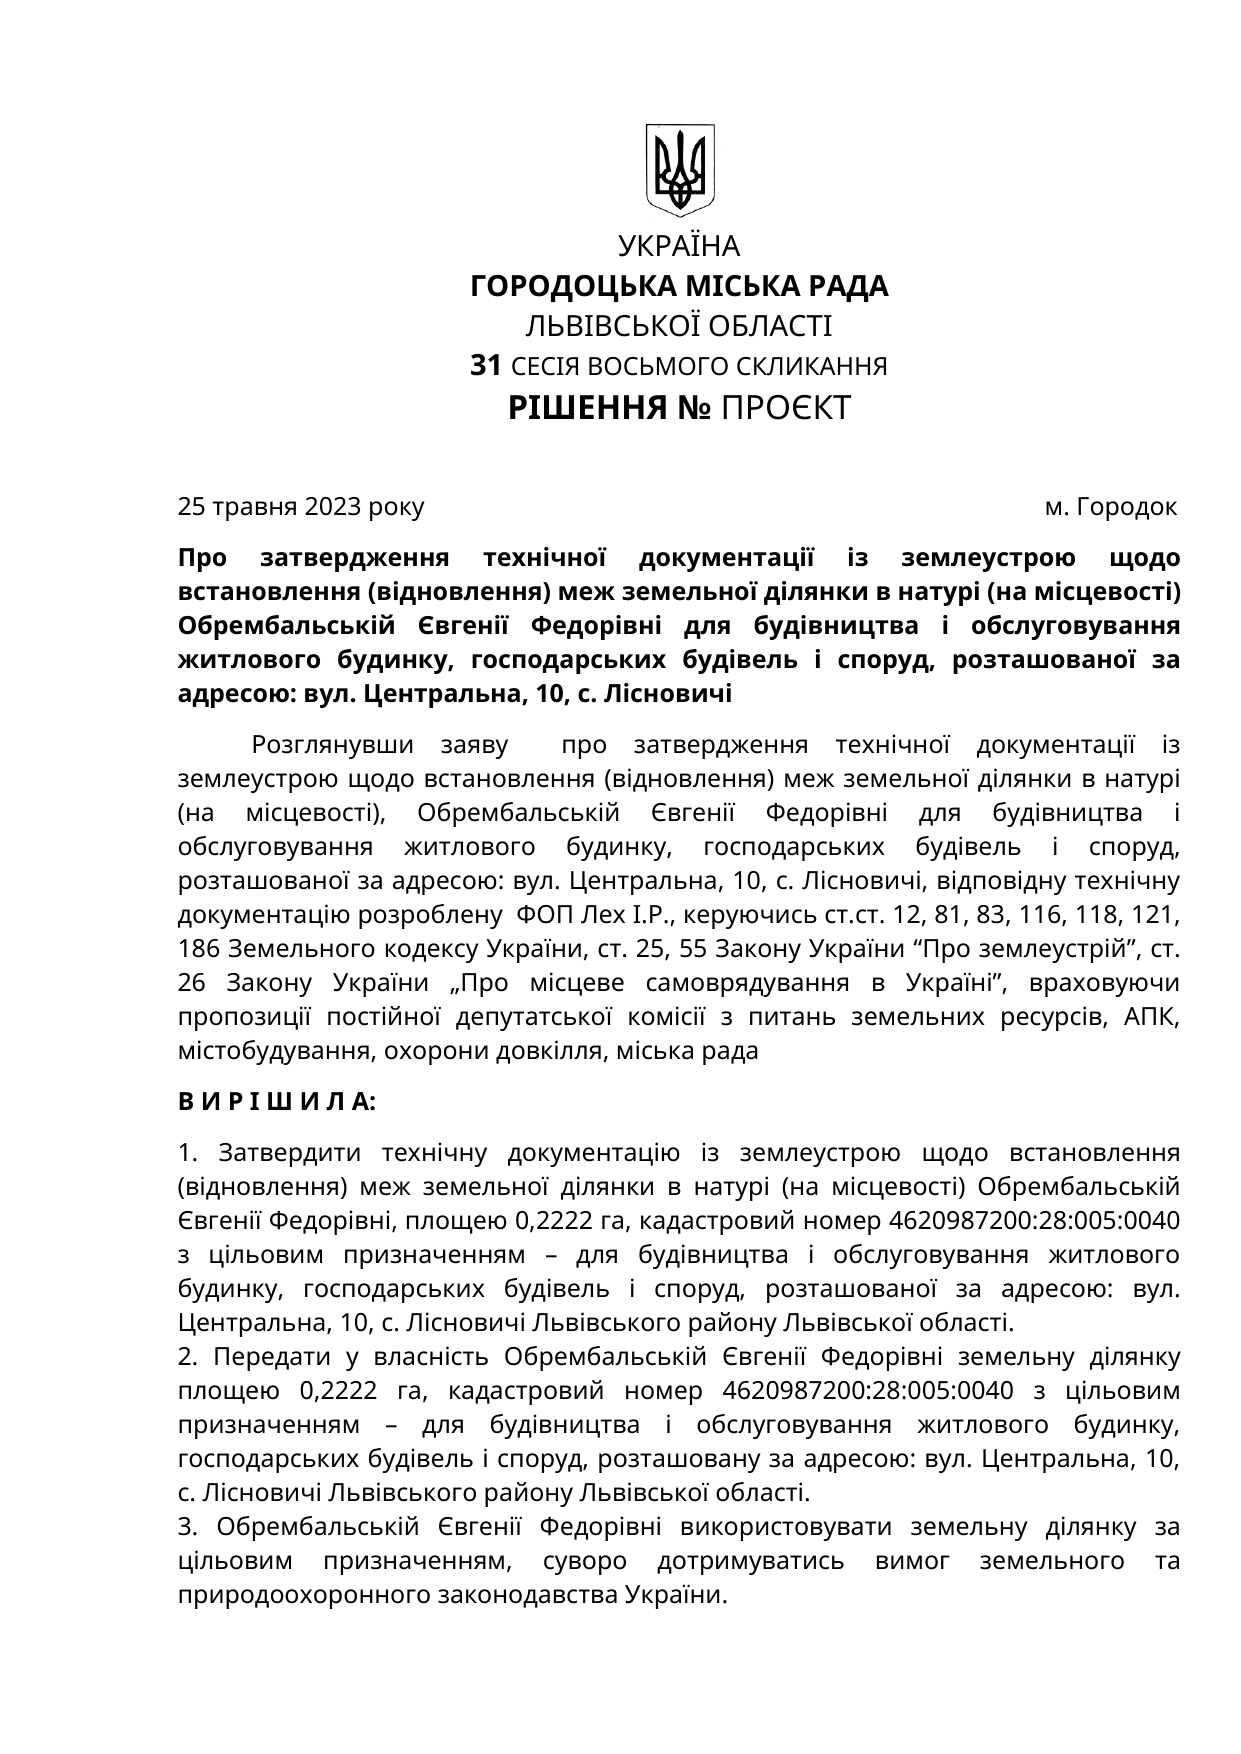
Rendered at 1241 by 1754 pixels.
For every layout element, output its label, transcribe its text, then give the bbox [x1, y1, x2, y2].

picture [633, 118, 726, 222]
text ГОРОДОЦЬКА МІСЬКА РАДА [177, 265, 1181, 305]
text 1. Затвердити технічну документацію із землеустрою щодо встановлення (відновлення) меж земельної ділянки в натурі (на місцевості) Обрембальській Євгенії Федорівні, площею 0,2222 га, кадастровий номер 4620987200:28:005:0040 з цільовим призначенням – для будівництва і обслуговування житлового будинку, господарських будівель і споруд, розташованої за адресою: вул. Центральна, 10, с. Лісновичі Львівського району Львівської області. [177, 1134, 1182, 1339]
text Про затвердження технічної документації із землеустрою щодо встановлення (відновлення) меж земельної ділянки в натурі (на місцевості) Обрембальській Євгенії Федорівні для будівництва і обслуговування житлового будинку, господарських будівель і споруд, розташованої за адресою: вул. Центральна, 10, с. Лісновичі [177, 539, 1182, 709]
text 25 травня 2023 року м. Городок [177, 488, 1181, 523]
text Розглянувши заяву про затвердження технічної документації із землеустрою щодо встановлення (відновлення) меж земельної ділянки в натурі (на місцевості), Обрембальській Євгенії Федорівні для будівництва і обслуговування житлового будинку, господарських будівель і споруд, розташованої за адресою: вул. Центральна, 10, с. Лісновичі, відповідну технічну документацію розроблену ФОП Лех І.Р., керуючись ст.ст. 12, 81, 83, 116, 118, 121, 186 Земельного кодексу України, ст. 25, 55 Закону України “Про землеустрій”, ст. 26 Закону України „Про місцеве самоврядування в Україні”, враховуючи пропозиції постійної депутатської комісії з питань земельних ресурсів, АПК, містобудування, охорони довкілля, міська рада [177, 726, 1182, 1067]
text 3. Обрембальській Євгенії Федорівні використовувати земельну ділянку за цільовим призначенням, суворо дотримуватись вимог земельного та природоохоронного законодавства України. [177, 1509, 1182, 1611]
text 31 сесія восьмого скликання [177, 344, 1181, 384]
text УКРАЇНА [177, 225, 1181, 265]
text 2. Передати у власність Обрембальській Євгенії Федорівні земельну ділянку площею 0,2222 га, кадастровий номер 4620987200:28:005:0040 з цільовим призначенням – для будівництва і обслуговування житлового будинку, господарських будівель і споруд, розташовану за адресою: вул. Центральна, 10, с. Лісновичі Львівського району Львівської області. [177, 1339, 1182, 1509]
text ЛЬВІВСЬКОЇ ОБЛАСТІ [177, 305, 1181, 344]
text РІШЕННЯ № ПРОЄКТ [177, 384, 1181, 429]
text В И Р І Ш И Л А: [177, 1083, 1182, 1118]
